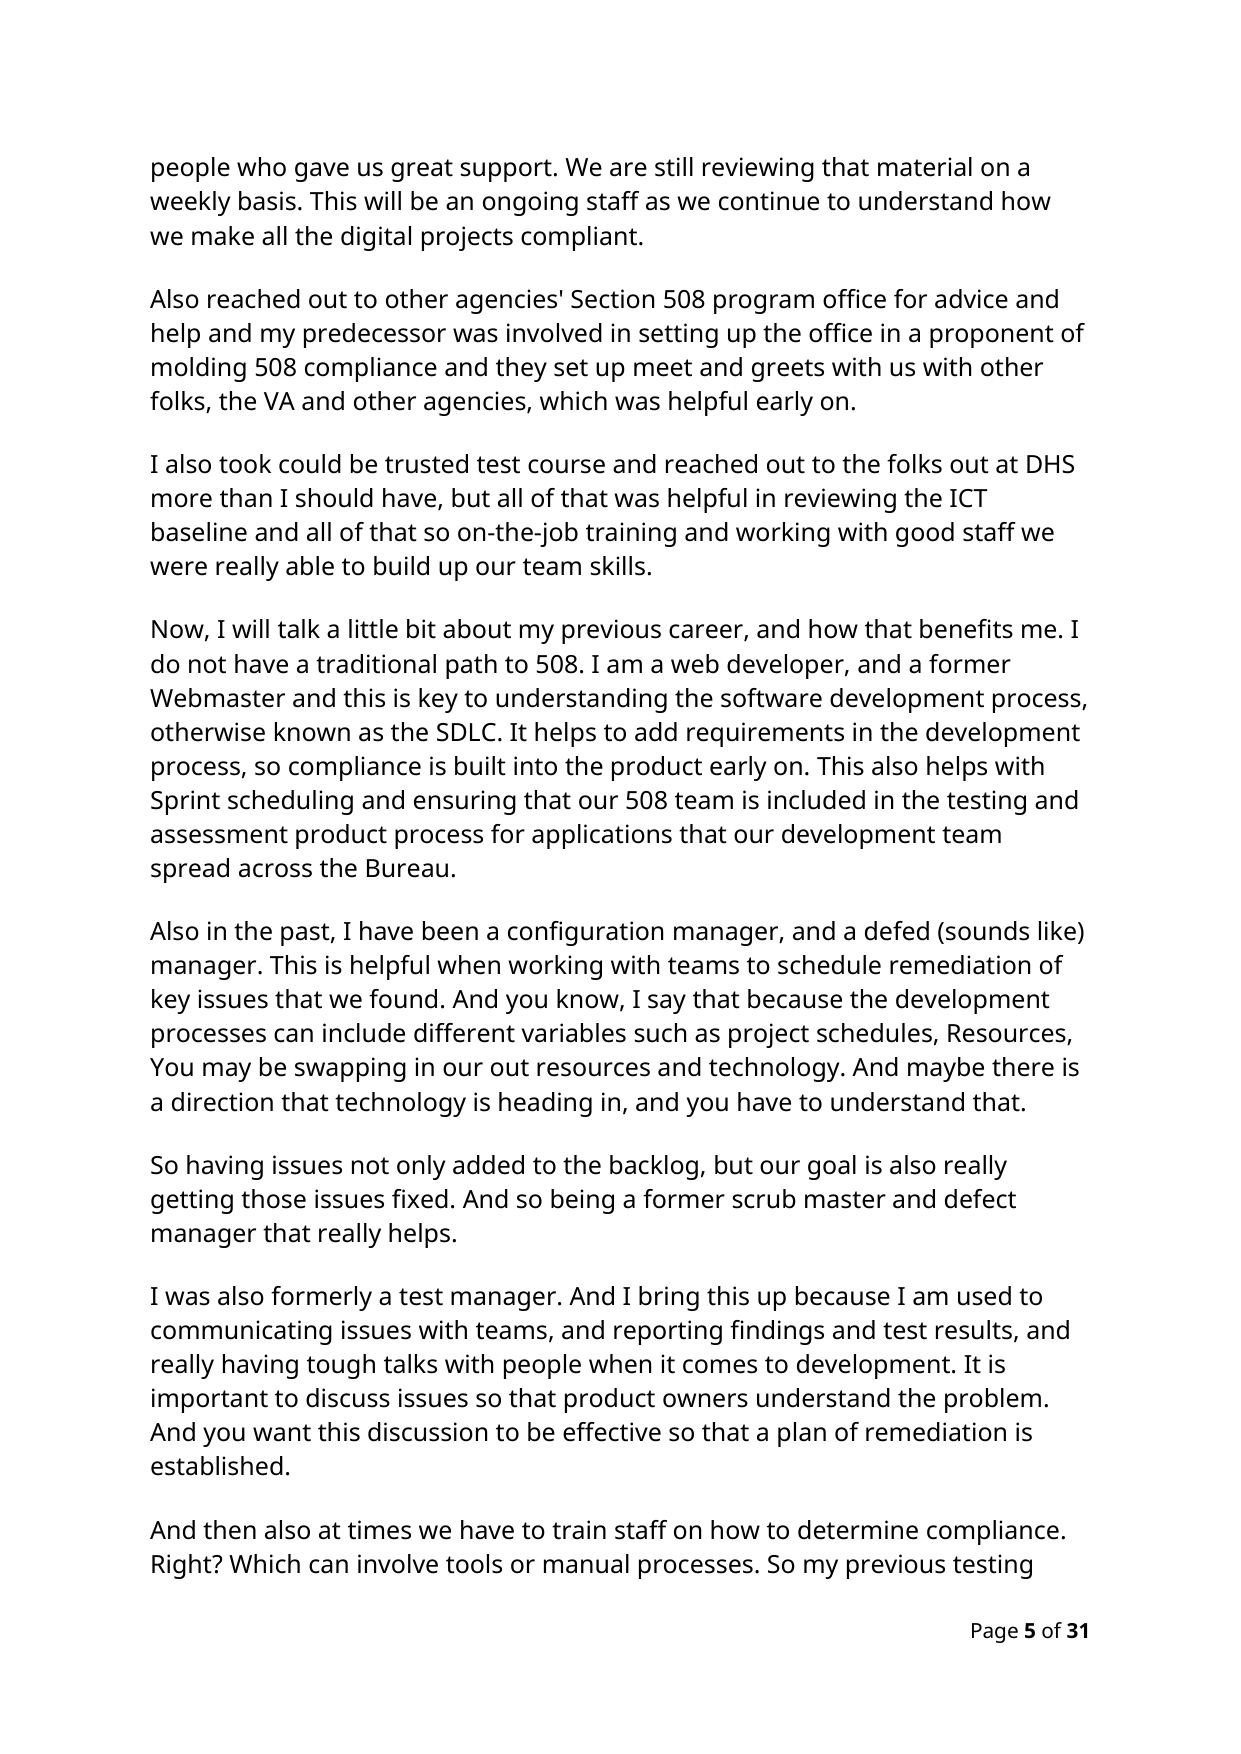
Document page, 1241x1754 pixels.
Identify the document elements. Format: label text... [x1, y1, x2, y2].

text So having issues not only added to the backlog, but our goal is also really getting those issues fixed. And so being a former scrub master and defect manager that really helps. [150, 1147, 1090, 1249]
text Now, I will talk a little bit about my previous career, and how that benefits me. I do not have a traditional path to 508. I am a web developer, and a former Webmaster and this is key to understanding the software development process, otherwise known as the SDLC. It helps to add requirements in the development process, so compliance is built into the product early on. This also helps with Sprint scheduling and ensuring that our 508 team is included in the testing and assessment product process for applications that our development team spread across the Bureau. [150, 612, 1090, 885]
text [150, 1512, 1090, 1580]
text Also in the past, I have been a configuration manager, and a defed (sounds like) manager. This is helpful when working with teams to schedule remediation of key issues that we found. And you know, I say that because the development processes can include different variables such as project schedules, Resources, You may be swapping in our out resources and technology. And maybe there is a direction that technology is heading in, and you have to understand that. [150, 914, 1090, 1118]
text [150, 150, 1090, 252]
text I was also formerly a test manager. And I bring this up because I am used to communicating issues with teams, and reporting findings and test results, and really having tough talks with people when it comes to development. It is important to discuss issues so that product owners understand the problem. And you want this discussion to be effective so that a plan of remediation is established. [150, 1279, 1090, 1483]
text Also reached out to other agencies' Section 508 program office for advice and help and my predecessor was involved in setting up the office in a proponent of molding 508 compliance and they set up meet and greets with us with other folks, the VA and other agencies, which was helpful early on. [150, 281, 1090, 418]
text I also took could be trusted test course and reached out to the folks out at DHS more than I should have, but all of that was helpful in reviewing the ICT baseline and all of that so on-the-job training and working with good staff we were really able to build up our team skills. [150, 447, 1090, 583]
